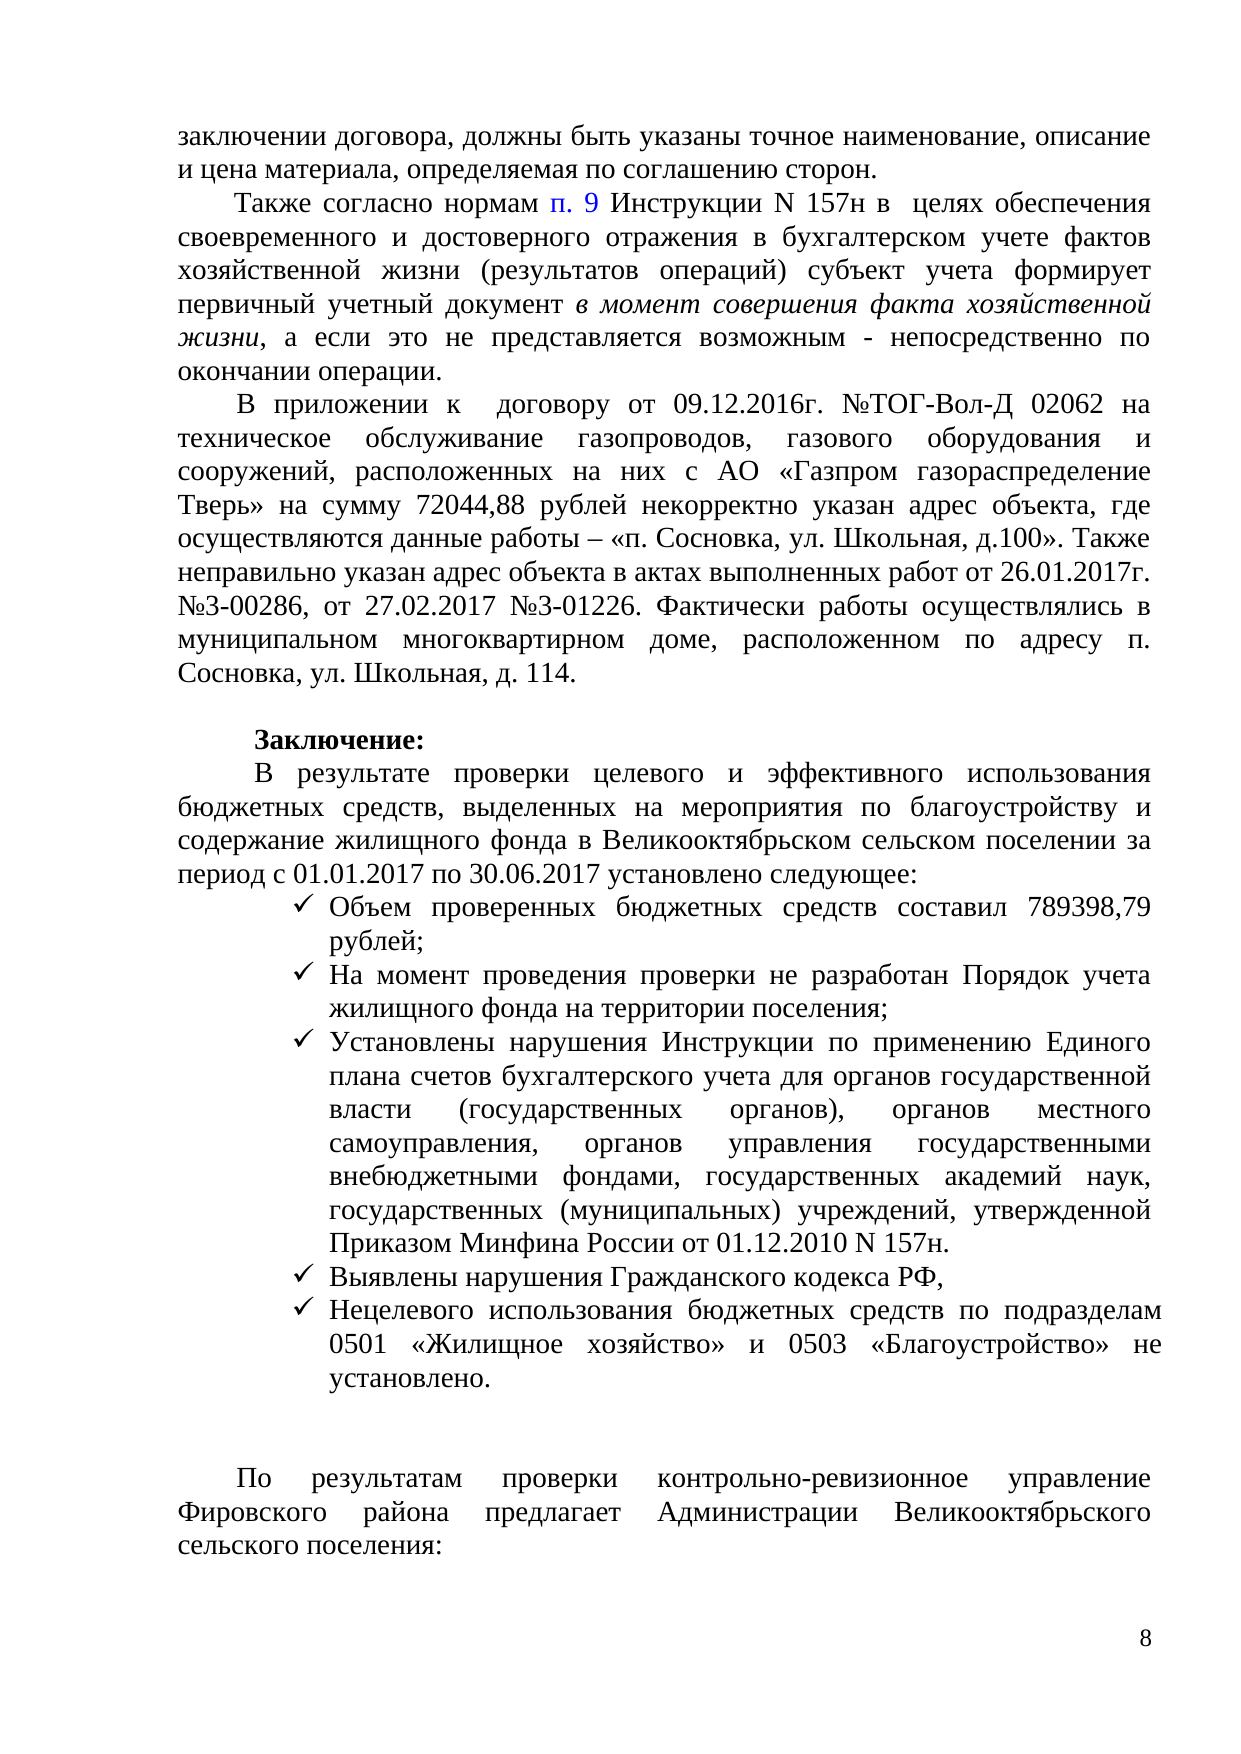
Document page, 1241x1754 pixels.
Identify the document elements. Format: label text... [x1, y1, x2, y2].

text Также согласно нормам п. 9 Инструкции N 157н в целях обеспечения своевременного и достоверного отражения в бухгалтерском учете фактов хозяйственной жизни (результатов операций) субъект учета формирует первичный учетный документ в момент совершения факта хозяйственной жизни, а если это не представляется возможным - непосредственно по окончании операции. [177, 185, 1152, 386]
text В результате проверки целевого и эффективного использования бюджетных средств, выделенных на мероприятия по благоустройству и содержание жилищного фонда в Великооктябрьском сельском поселении за период с 01.01.2017 по 30.06.2017 установлено следующее: [177, 755, 1152, 889]
list Объем проверенных бюджетных средств составил 789398,79 рублей; [291, 889, 1152, 957]
text По результатам проверки контрольно-ревизионное управление Фировского района предлагает Администрации Великооктябрьского сельского поселения: [177, 1460, 1152, 1561]
text В приложении к договору от 09.12.2016г. №ТОГ-Вол-Д 02062 на техническое обслуживание газопроводов, газового оборудования и сооружений, расположенных на них с АО «Газпром газораспределение Тверь» на сумму 72044,88 рублей некорректно указан адрес объекта, где осуществляются данные работы – «п. Сосновка, ул. Школьная, д.100». Также неправильно указан адрес объекта в актах выполненных работ от 26.01.2017г. №3-00286, от 27.02.2017 №3-01226. Фактически работы осуществлялись в муниципальном многоквартирном доме, расположенном по адресу п. Сосновка, ул. Школьная, д. 114. [177, 386, 1152, 688]
list На момент проведения проверки не разработан Порядок учета жилищного фонда на территории поселения; [291, 957, 1152, 1024]
text Заключение: [177, 722, 1142, 755]
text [177, 118, 1152, 185]
list Установлены нарушения Инструкции по применению Единого плана счетов бухгалтерского учета для органов государственной власти (государственных органов), органов местного самоуправления, органов управления государственными внебюджетными фондами, государственных академий наук, государственных (муниципальных) учреждений, утвержденной Приказом Минфина России от 01.12.2010 N 157н. [291, 1024, 1152, 1259]
list Выявлены нарушения Гражданского кодекса РФ, [291, 1259, 1152, 1292]
list Нецелевого использования бюджетных средств по подразделам 0501 «Жилищное хозяйство» и 0503 «Благоустройство» не установлено. [291, 1292, 1162, 1393]
